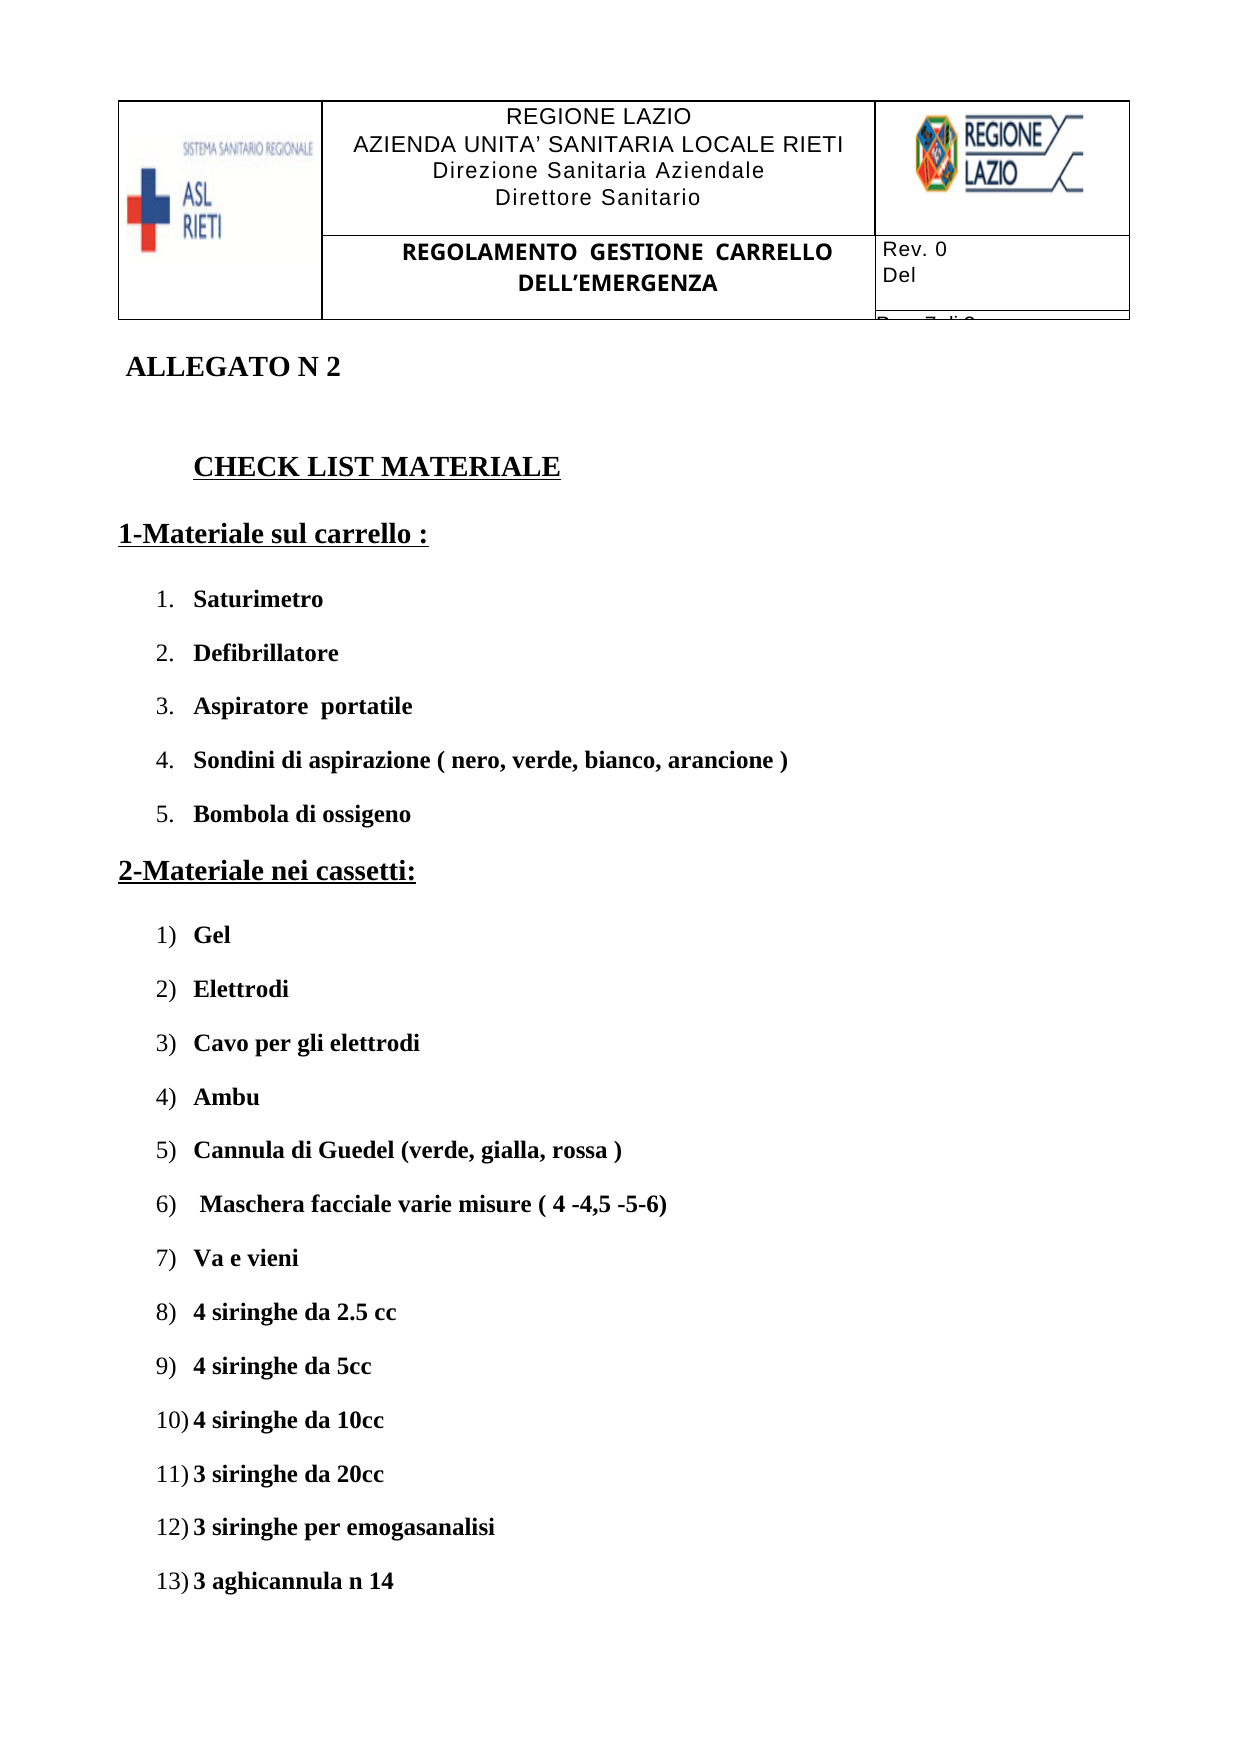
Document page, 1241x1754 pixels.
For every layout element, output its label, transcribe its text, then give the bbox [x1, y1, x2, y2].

list 3 siringhe da 20cc [156, 1459, 1122, 1487]
list 4 siringhe da 10cc [156, 1405, 1122, 1433]
list Gel [156, 920, 1122, 949]
text 1-Materiale sul carrello : [118, 517, 1122, 550]
list Maschera facciale varie misure ( 4 -4,5 -5-6) [156, 1189, 1122, 1218]
list Bombola di ossigeno [156, 799, 1122, 828]
picture [914, 112, 1085, 196]
list Aspiratore portatile [156, 691, 1122, 720]
list 3 siringhe per emogasanalisi [156, 1512, 1122, 1541]
text CHECK LIST MATERIALE [193, 449, 1122, 483]
list Cavo per gli elettrodi [156, 1028, 1122, 1057]
list Saturimetro [156, 584, 1122, 612]
list Defibrillatore [156, 638, 1122, 666]
list Cannula di Guedel (verde, gialla, rossa ) [156, 1136, 1122, 1164]
list Ambu [156, 1082, 1122, 1110]
list 3 aghicannula n 14 [156, 1566, 1122, 1595]
text ALLEGATO N 2 [118, 349, 1122, 382]
list Elettrodi [156, 974, 1122, 1003]
list 4 siringhe da 2.5 cc [156, 1297, 1122, 1326]
list Va e vieni [156, 1243, 1122, 1272]
text 2-Materiale nei cassetti: [118, 853, 1122, 887]
picture [125, 135, 316, 266]
list Sondini di aspirazione ( nero, verde, bianco, arancione ) [156, 745, 1122, 774]
list 4 siringhe da 5cc [156, 1351, 1122, 1380]
